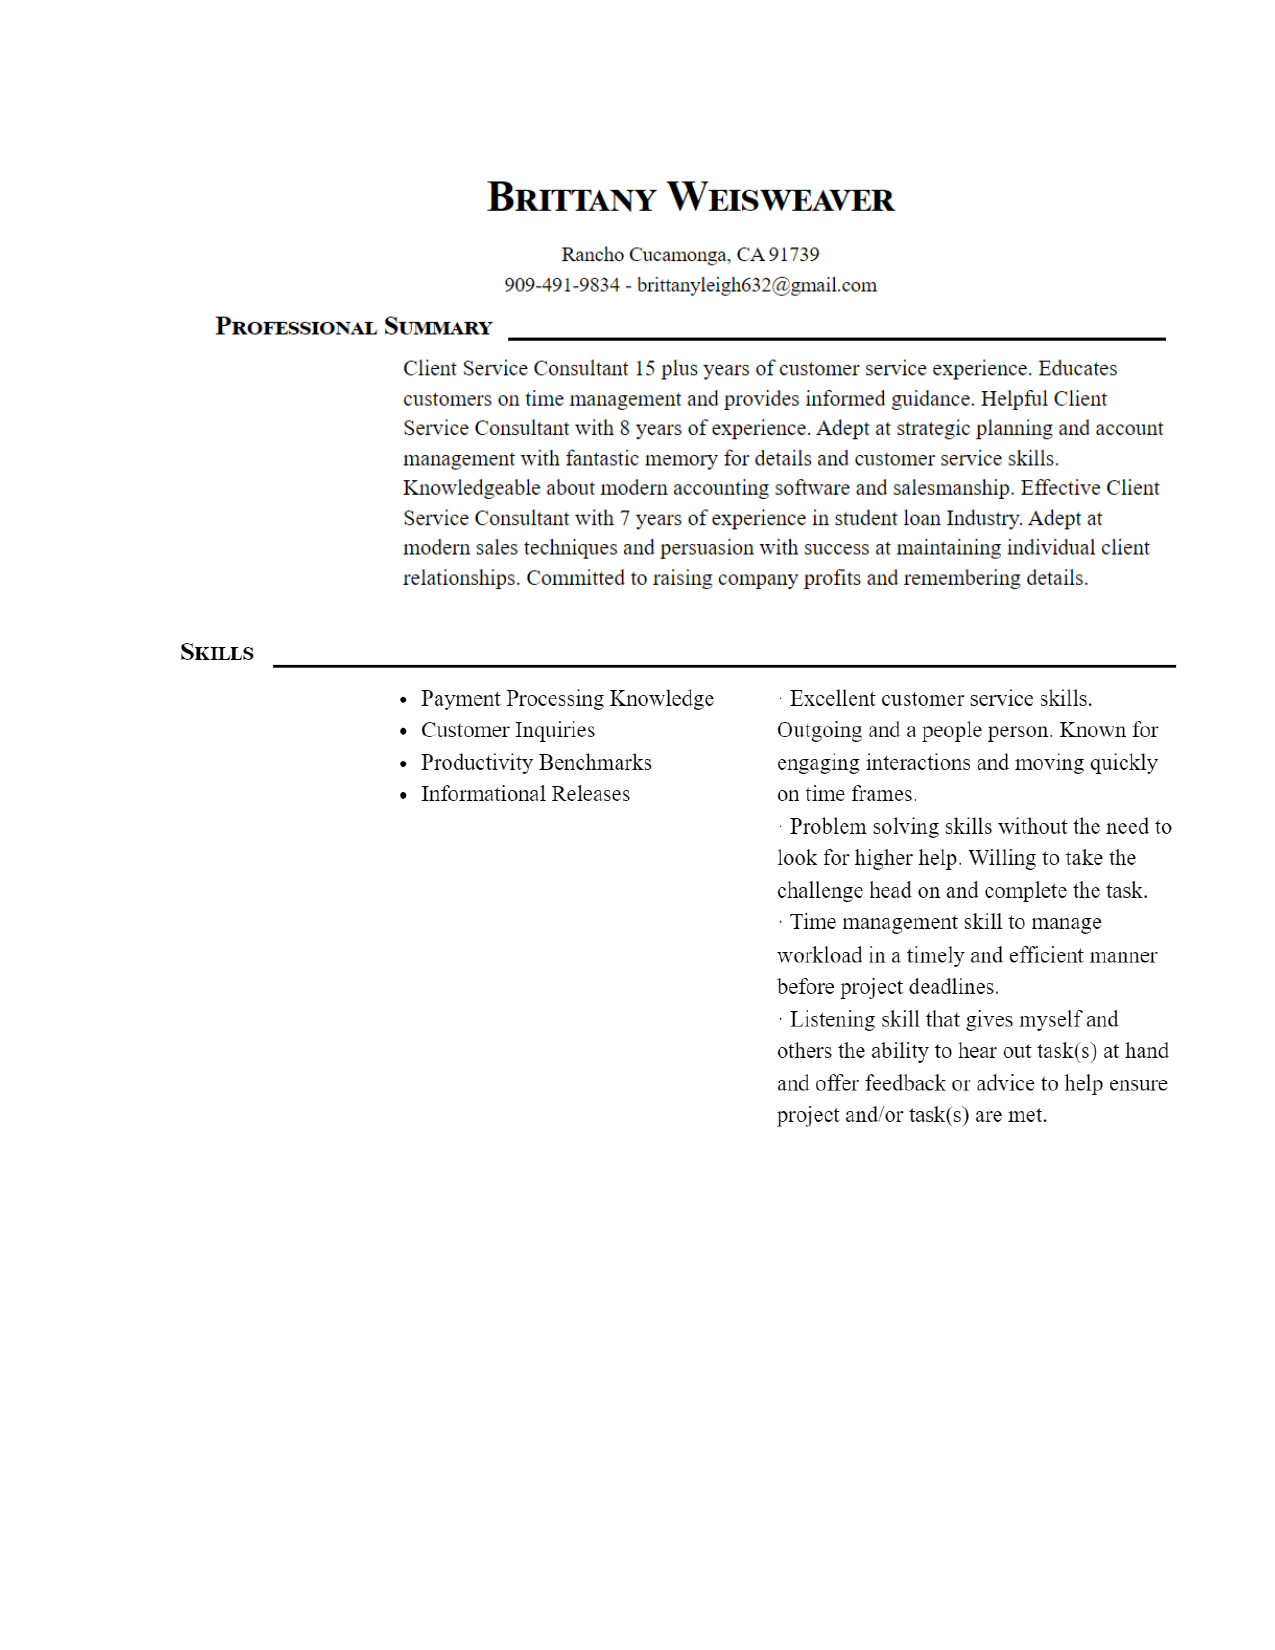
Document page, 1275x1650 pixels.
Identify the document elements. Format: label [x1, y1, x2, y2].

picture [150, 150, 1214, 608]
picture [150, 626, 1204, 1136]
